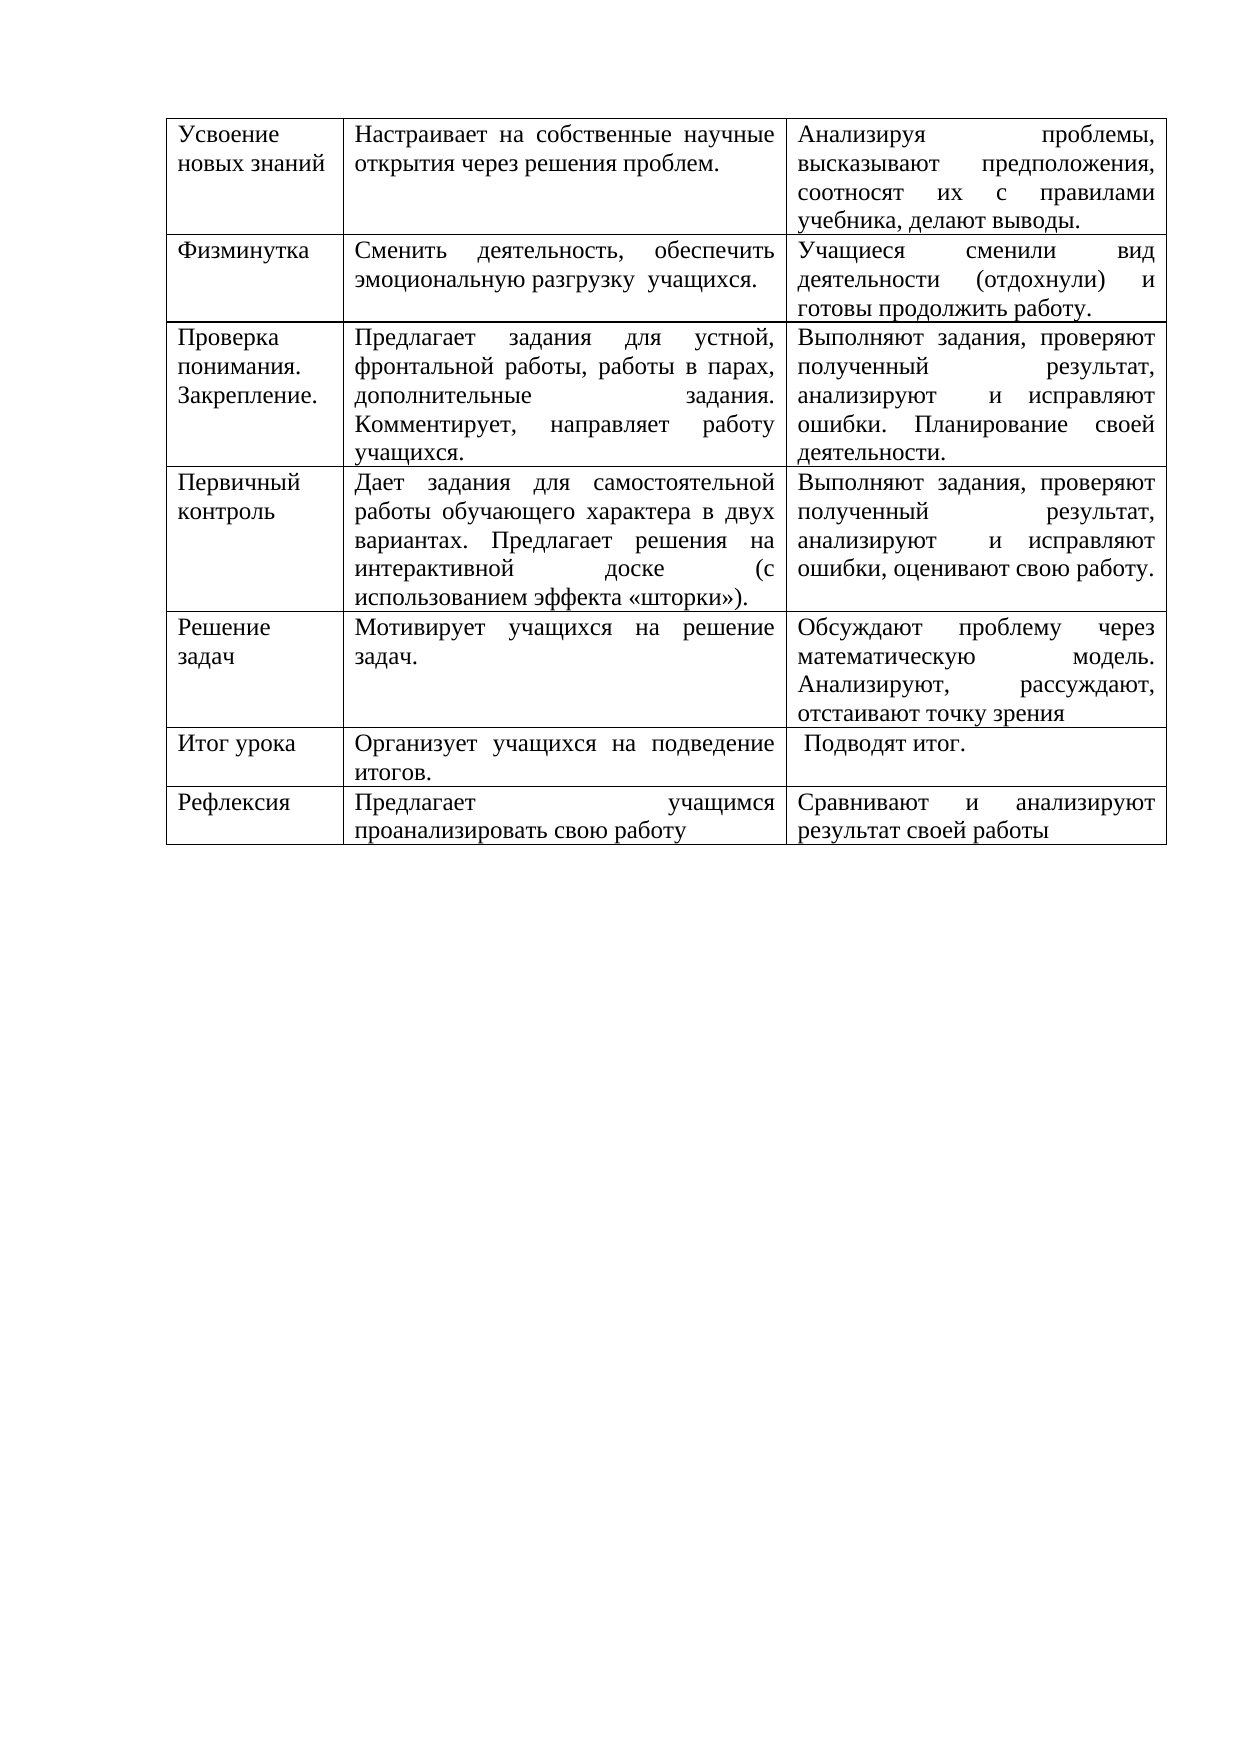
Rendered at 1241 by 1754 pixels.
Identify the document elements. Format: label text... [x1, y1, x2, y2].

table_cell Физминутка [167, 235, 343, 321]
table_cell Первичный контроль [167, 467, 343, 611]
table_cell Предлагает учащимся проанализировать свою работу [344, 787, 786, 844]
table_cell Выполняют задания, проверяют полученный результат, анализируют и исправляют ошибки, оценивают свою работу. [787, 467, 1166, 611]
table_cell Рефлексия [167, 787, 343, 844]
table_cell Усвоение новых знаний [167, 119, 343, 234]
table_cell Мотивирует учащихся на решение задач. [344, 612, 786, 727]
table_cell Настраивает на собственные научные открытия через решения проблем. [344, 119, 786, 234]
table_cell Дает задания для самостоятельной работы обучающего характера в двух вариантах. Предлагает решения на интерактивной доске (с использованием эффекта «шторки»). [344, 467, 786, 611]
table_cell Сменить деятельность, обеспечить эмоциональную разгрузку учащихся. [344, 235, 786, 321]
table_cell Учащиеся сменили вид деятельности (отдохнули) и готовы продолжить работу. [787, 235, 1166, 321]
table_cell Анализируя проблемы, высказывают предположения, соотносят их с правилами учебника, делают выводы. [787, 119, 1166, 234]
table_cell Решение задач [167, 612, 343, 727]
table_cell Итог урока [167, 728, 343, 786]
table_cell Обсуждают проблему через математическую модель. Анализируют, рассуждают, отстаивают точку зрения [787, 612, 1166, 727]
table_cell Сравнивают и анализируют результат своей работы [787, 787, 1166, 844]
table_cell Предлагает задания для устной, фронтальной работы, работы в парах, дополнительные задания. Комментирует, направляет работу учащихся. [344, 323, 786, 466]
table_cell Подводят итог. [787, 728, 1166, 786]
table_cell Проверка понимания. Закрепление. [167, 323, 343, 466]
table_cell Организует учащихся на подведение итогов. [344, 728, 786, 786]
table_cell Выполняют задания, проверяют полученный результат, анализируют и исправляют ошибки. Планирование своей деятельности. [787, 323, 1166, 466]
